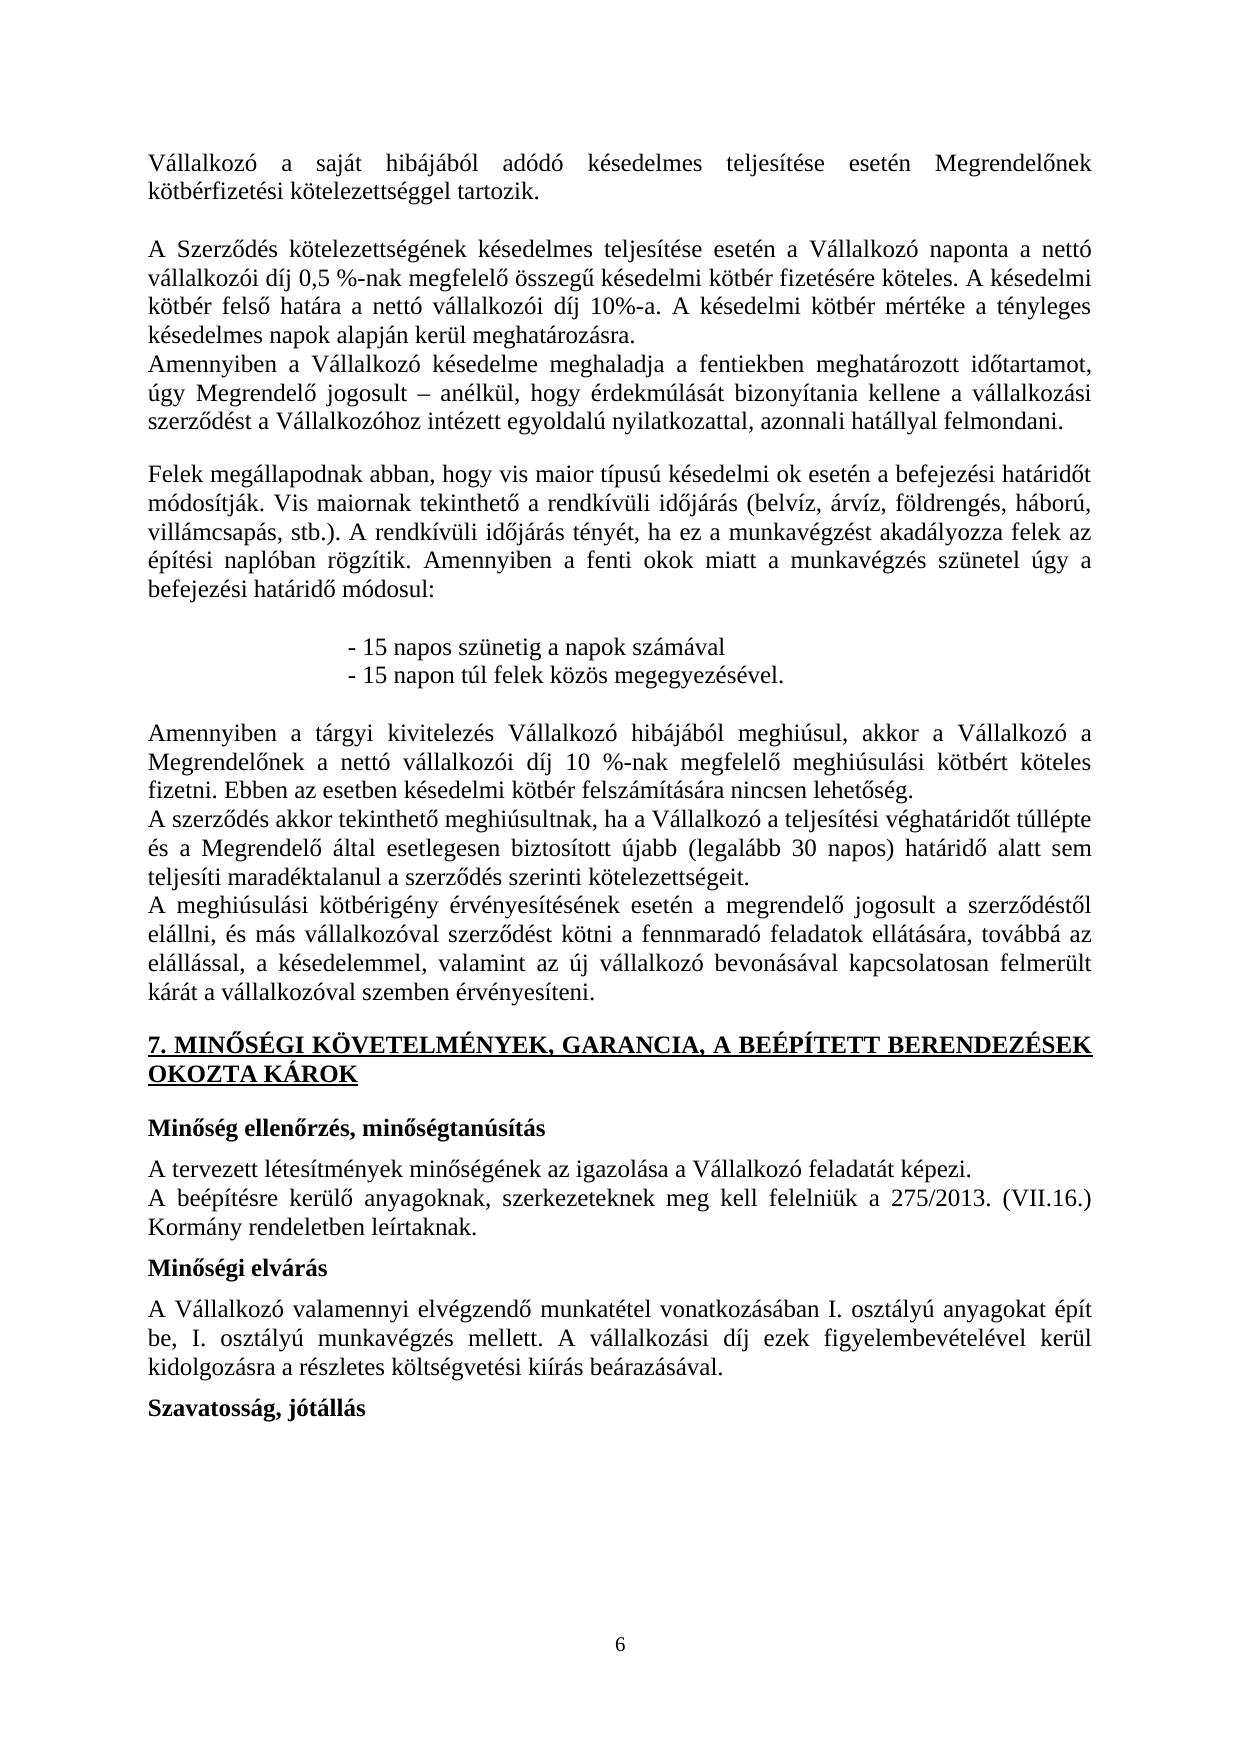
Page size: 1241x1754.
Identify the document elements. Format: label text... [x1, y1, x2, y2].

subtitle A tervezett létesítmények minőségének az igazolása a Vállalkozó feladatát képezi. [148, 1154, 1093, 1183]
text A meghiúsulási kötbérigény érvényesítésének esetén a megrendelő jogosult a szerződéstől elállni, és más vállalkozóval szerződést kötni a fennmaradó feladatok ellátására, továbbá az elállással, a késedelemmel, valamint az új vállalkozó bevonásával kapcsolatosan felmerült kárát a vállalkozóval szemben érvényesíteni. [148, 890, 1093, 1005]
subtitle 7. MINŐSÉGI KÖVETELMÉNYEK, GARANCIA, A BEÉPÍTETT BERENDEZÉSEK OKOZTA KÁROK [148, 1057, 1093, 1088]
subtitle Vállalkozó a saját hibájából adódó késedelmes teljesítése esetén Megrendelőnek kötbérfizetési kötelezettséggel tartozik. [148, 148, 1093, 205]
text - 15 napos szünetig a napok számával [148, 632, 1093, 660]
subtitle A beépítésre kerülő anyagoknak, szerkezeteknek meg kell felelniük a 275/2013. (VII.16.) Kormány rendeletben leírtaknak. [148, 1183, 1093, 1240]
subtitle A Vállalkozó valamennyi elvégzendő munkatétel vonatkozásában I. osztályú anyagokat épít be, I. osztályú munkavégzés mellett. A vállalkozási díj ezek figyelembevételével kerül kidolgozásra a részletes költségvetési kiírás beárazásával. [148, 1294, 1093, 1380]
text A szerződés akkor tekinthető meghiúsultnak, ha a Vállalkozó a teljesítési véghatáridőt túllépte és a Megrendelő által esetlegesen biztosított újabb (legalább 30 napos) határidő alatt sem teljesíti maradéktalanul a szerződés szerinti kötelezettségeit. [148, 804, 1093, 890]
subtitle Minőségi elvárás [148, 1253, 1093, 1282]
subtitle Szavatosság, jótállás [148, 1393, 1093, 1422]
text Felek megállapodnak abban, hogy vis maior típusú késedelmi ok esetén a befejezési határidőt módosítják. Vis maiornak tekinthető a rendkívüli időjárás (belvíz, árvíz, földrengés, háború, villámcsapás, stb.). A rendkívüli időjárás tényét, ha ez a munkavégzést akadályozza felek az építési naplóban rögzítik. Amennyiben a fenti okok miatt a munkavégzés szünetel úgy a befejezési határidő módosul: [148, 459, 1093, 603]
subtitle A Szerződés kötelezettségének késedelmes teljesítése esetén a Vállalkozó naponta a nettó vállalkozói díj 0,5 %-nak megfelelő összegű késedelmi kötbér fizetésére köteles. A késedelmi kötbér felső határa a nettó vállalkozói díj 10%-a. A késedelmi kötbér mértéke a tényleges késedelmes napok alapján kerül meghatározásra. [148, 234, 1093, 349]
subtitle 7. MINŐSÉGI KÖVETELMÉNYEK, GARANCIA, A BEÉPÍTETT BERENDEZÉSEK OKOZTA KÁROK [148, 1030, 1093, 1055]
subtitle Minőség ellenőrzés, minőségtanúsítás [148, 1113, 1093, 1142]
text - 15 napon túl felek közös megegyezésével. [148, 660, 1093, 689]
text Amennyiben a Vállalkozó késedelme meghaladja a fentiekben meghatározott időtartamot, úgy Megrendelő jogosult – anélkül, hogy érdekmúlását bizonyítania kellene a vállalkozási szerződést a Vállalkozóhoz intézett egyoldalú nyilatkozattal, azonnali hatállyal felmondani. [148, 349, 1093, 435]
text Amennyiben a tárgyi kivitelezés Vállalkozó hibájából meghiúsul, akkor a Vállalkozó a Megrendelőnek a nettó vállalkozói díj 10 %-nak megfelelő meghiúsulási kötbért köteles fizetni. Ebben az esetben késedelmi kötbér felszámítására nincsen lehetőség. [148, 718, 1093, 804]
